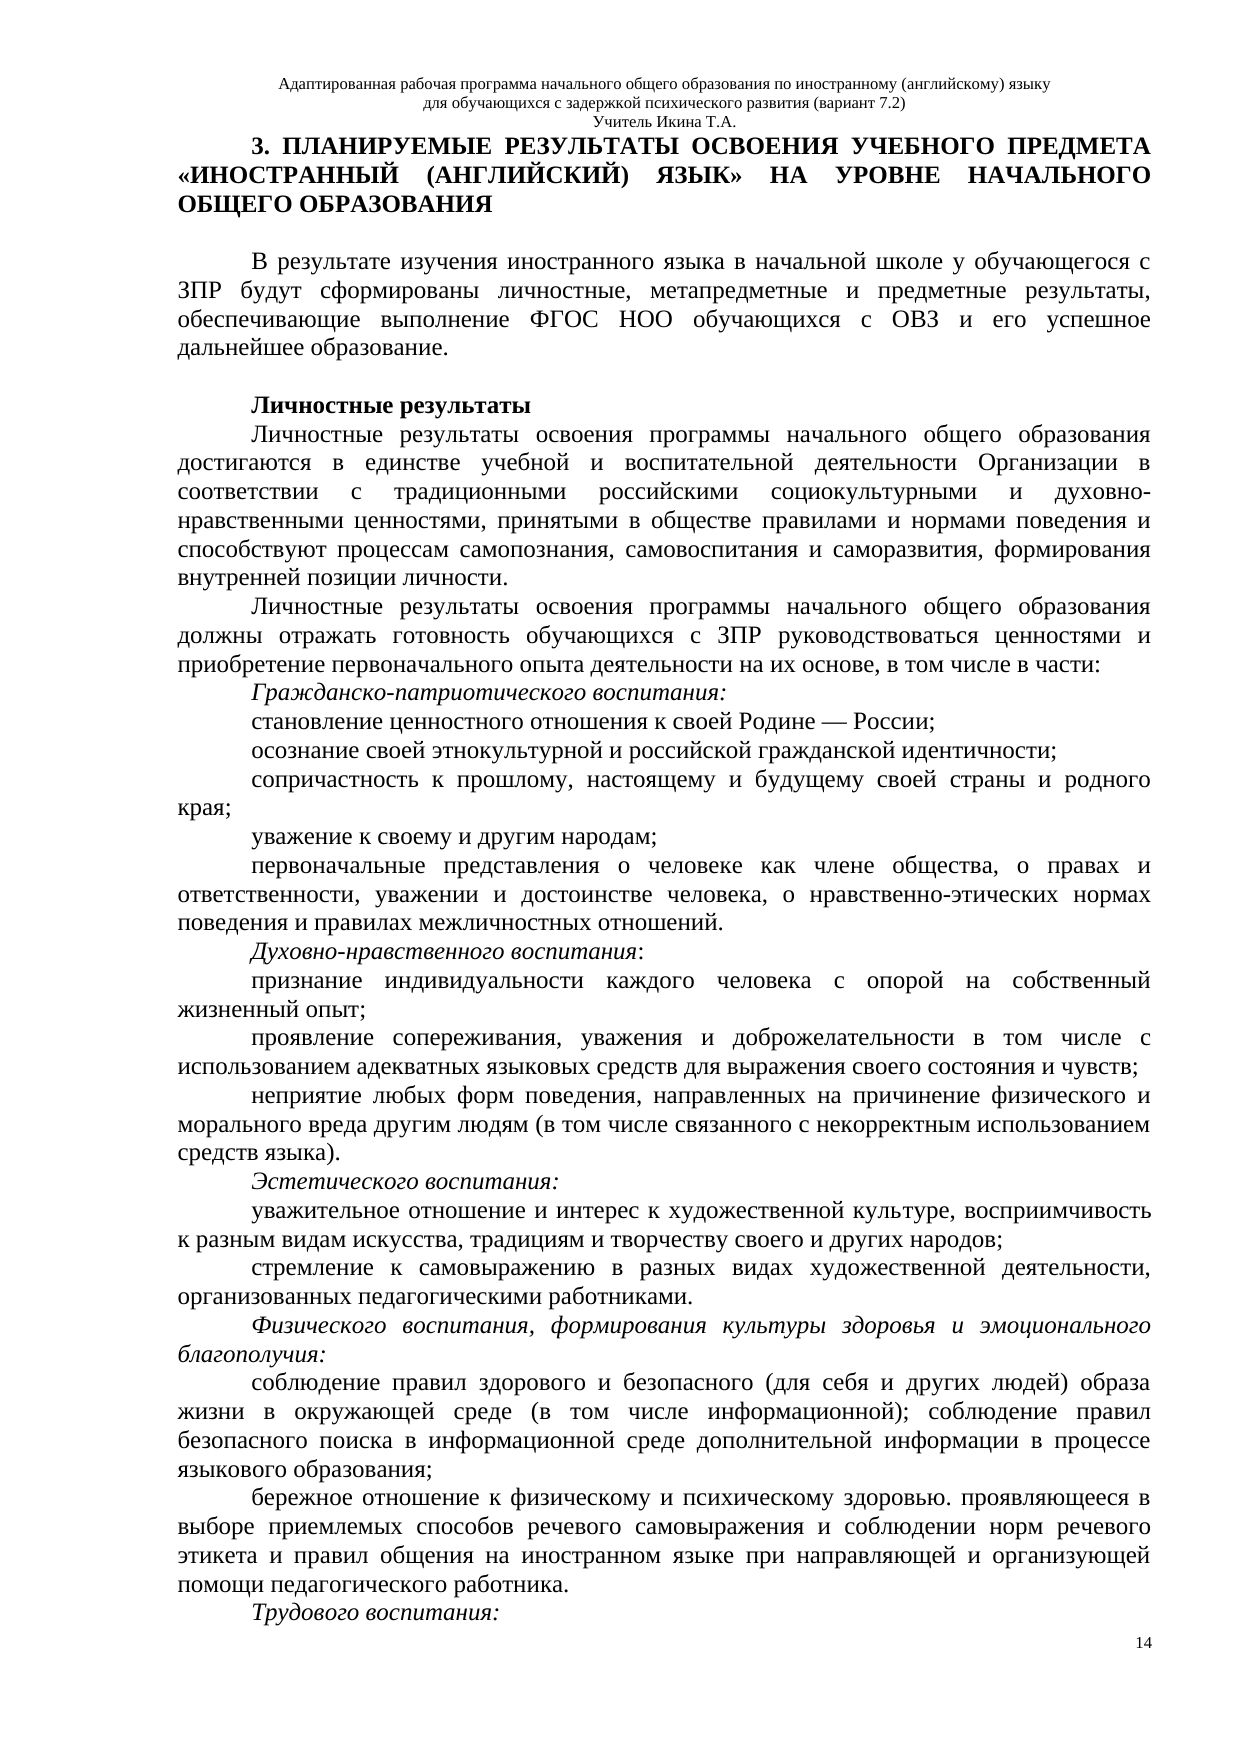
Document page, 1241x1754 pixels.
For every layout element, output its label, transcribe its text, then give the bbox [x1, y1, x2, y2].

text бережное отношение к физическому и психическому здоровью. проявляющееся в выборе приемлемых способов речевого самовыражения и соблюдении норм речевого этикета и правил общения на иностранном языке при направляющей и организующей помощи педагогического работника. [177, 1482, 1152, 1597]
text проявление сопереживания, уважения и доброжелательности в том числе с использованием адекватных языковых средств для выражения своего состояния и чувств; [177, 1022, 1152, 1080]
text Личностные результаты освоения программы начального общего образования должны отражать готовность обучающихся с ЗПР руководствоваться ценностями и приобретение первоначального опыта деятельности на их основе, в том числе в части: [177, 591, 1152, 677]
text осознание своей этнокультурной и российской гражданской идентичности; [177, 735, 1152, 764]
text стремление к самовыражению в разных видах художественной деятельности, организованных педагогическими работниками. [177, 1252, 1152, 1310]
text уважение к своему и другим народам; [177, 821, 1152, 850]
text признание индивидуальности каждого человека с опорой на собственный жизненный опыт; [177, 965, 1152, 1022]
text первоначальные представления о человеке как члене общества, о правах и ответственности, уважении и достоинстве человека, о нравственно-этических нормах поведения и правилах межличностных отношений. [177, 850, 1152, 936]
text В результате изучения иностранного языка в начальной школе у обучающегося с ЗПР будут сформированы личностные, метапредметные и предметные результаты, обеспечивающие выполнение ФГОС НОО обучающихся с ОВЗ и его успешное дальнейшее образование. [177, 246, 1152, 361]
text соблюдение правил здорового и безопасного (для себя и других людей) образа жизни в окружающей среде (в том числе информационной); соблюдение правил безопасного поиска в информационной среде дополнительной информации в процессе языкового образования; [177, 1367, 1152, 1482]
text становление ценностного отношения к своей Родине — России; [177, 706, 1152, 735]
text уважительное отношение и интерес к художественной культуре, восприимчивость к разным видам искусства, традициям и творчеству своего и других народов; [177, 1195, 1152, 1252]
text Личностные результаты [177, 390, 1152, 419]
text Гражданско-патриотического воспитания: [177, 677, 1152, 706]
text Личностные результаты освоения программы начального общего образования достигаются в единстве учебной и воспитательной деятельности Организации в соответствии с традиционными российскими социокультурными и духовно-нравственными ценностями, принятыми в обществе правилами и нормами поведения и способствуют процессам самопознания, самовоспитания и саморазвития, формирования внутренней позиции личности. [177, 419, 1152, 591]
text Трудового воспитания: [177, 1597, 1152, 1626]
text 3. ПЛАНИРУЕМЫЕ РЕЗУЛЬТАТЫ ОСВОЕНИЯ УЧЕБНОГО ПРЕДМЕТА «ИНОСТРАННЫЙ (АНГЛИЙСКИЙ) ЯЗЫК» НА УРОВНЕ НАЧАЛЬНОГО ОБЩЕГО ОБРАЗОВАНИЯ [177, 131, 1152, 217]
text неприятие любых форм поведения, направленных на причинение физического и морального вреда другим людям (в том числе связанного с некорректным использованием средств языка). [177, 1080, 1152, 1166]
text Духовно-нравственного воспитания: [177, 936, 1152, 965]
text Эстетического воспитания: [177, 1166, 1152, 1195]
text Физического воспитания, формирования культуры здоровья и эмоционального благополучия: [177, 1310, 1152, 1367]
text сопричастность к прошлому, настоящему и будущему своей страны и родного края; [177, 764, 1152, 821]
